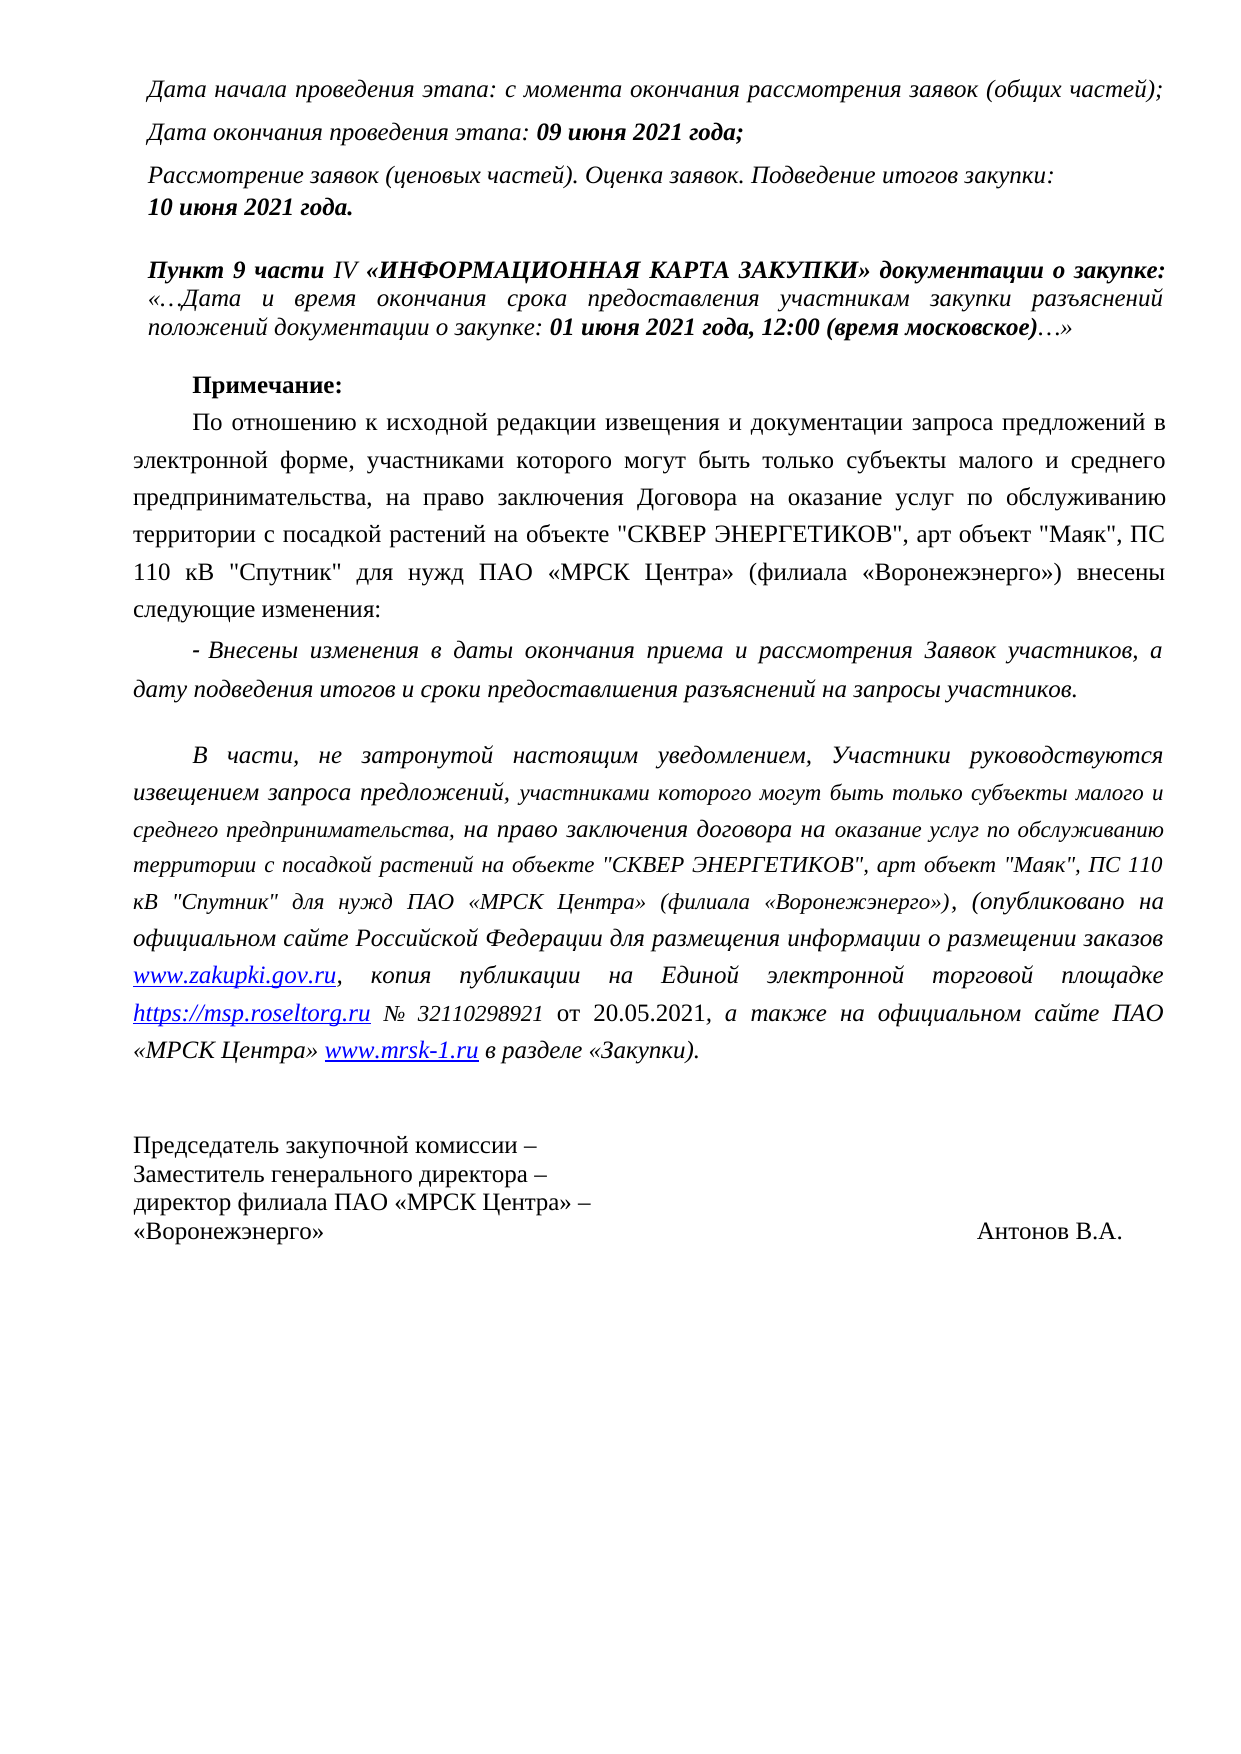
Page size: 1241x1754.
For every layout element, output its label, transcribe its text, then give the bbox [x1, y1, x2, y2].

text Рассмотрение заявок (ценовых частей). Оценка заявок. Подведение итогов закупки: [148, 160, 1148, 189]
text В части, не затронутой настоящим уведомлением, Участники руководствуются извещением запроса предложений, участниками которого могут быть только субъекты малого и среднего предпринимательства, на право заключения договора на оказание услуг по обслуживанию территории с посадкой растений на объекте "СКВЕР ЭНЕРГЕТИКОВ", арт объект "Маяк", ПС 110 кВ "Спутник" для нужд ПАО «МРСК Центра» (филиала «Воронежэнерго»), (опубликовано на официальном сайте Российской Федерации для размещения информации о размещении заказов www.zakupki.gov.ru, копия публикации на Единой электронной торговой площадке https://msp.roseltorg.ru № 32110298921 от 20.05.2021, а также на официальном сайте ПАО «МРСК Центра» www.mrsk-1.ru в разделе «Закупки). [133, 740, 1167, 1064]
text «Воронежэнерго» Антонов В.А. [133, 1216, 1167, 1245]
text директор филиала ПАО «МРСК Центра» – [133, 1187, 1167, 1216]
text Председатель закупочной комиссии – [133, 1130, 1167, 1159]
list Дата начала проведения этапа: с момента окончания рассмотрения заявок (общих частей); Дата окончания проведения этапа: 09 июня 2021 года; [148, 74, 1167, 146]
text По отношению к исходной редакции извещения и документации запроса предложений в электронной форме, участниками которого могут быть только субъекты малого и среднего предпринимательства, на право заключения Договора на оказание услуг по обслуживанию территории с посадкой растений на объекте "СКВЕР ЭНЕРГЕТИКОВ", арт объект "Маяк", ПС 110 кВ "Спутник" для нужд ПАО «МРСК Центра» (филиала «Воронежэнерго») внесены следующие изменения: [133, 407, 1167, 623]
list Примечание: [133, 370, 1167, 399]
list Внесены изменения в даты окончания приема и рассмотрения Заявок участников, а дату подведения итогов и сроки предоставлшения разъяснений на запросы участников. [133, 631, 1167, 703]
text Заместитель генерального директора – [133, 1159, 1167, 1187]
text Пункт 9 части IV «ИНФОРМАЦИОННАЯ КАРТА ЗАКУПКИ» документации о закупке: «…Дата и время окончания срока предоставления участникам закупки разъяснений положений документации о закупке: 01 июня 2021 года, 12:00 (время московское)…» [148, 255, 1167, 341]
text 10 июня 2021 года. [148, 192, 1148, 220]
